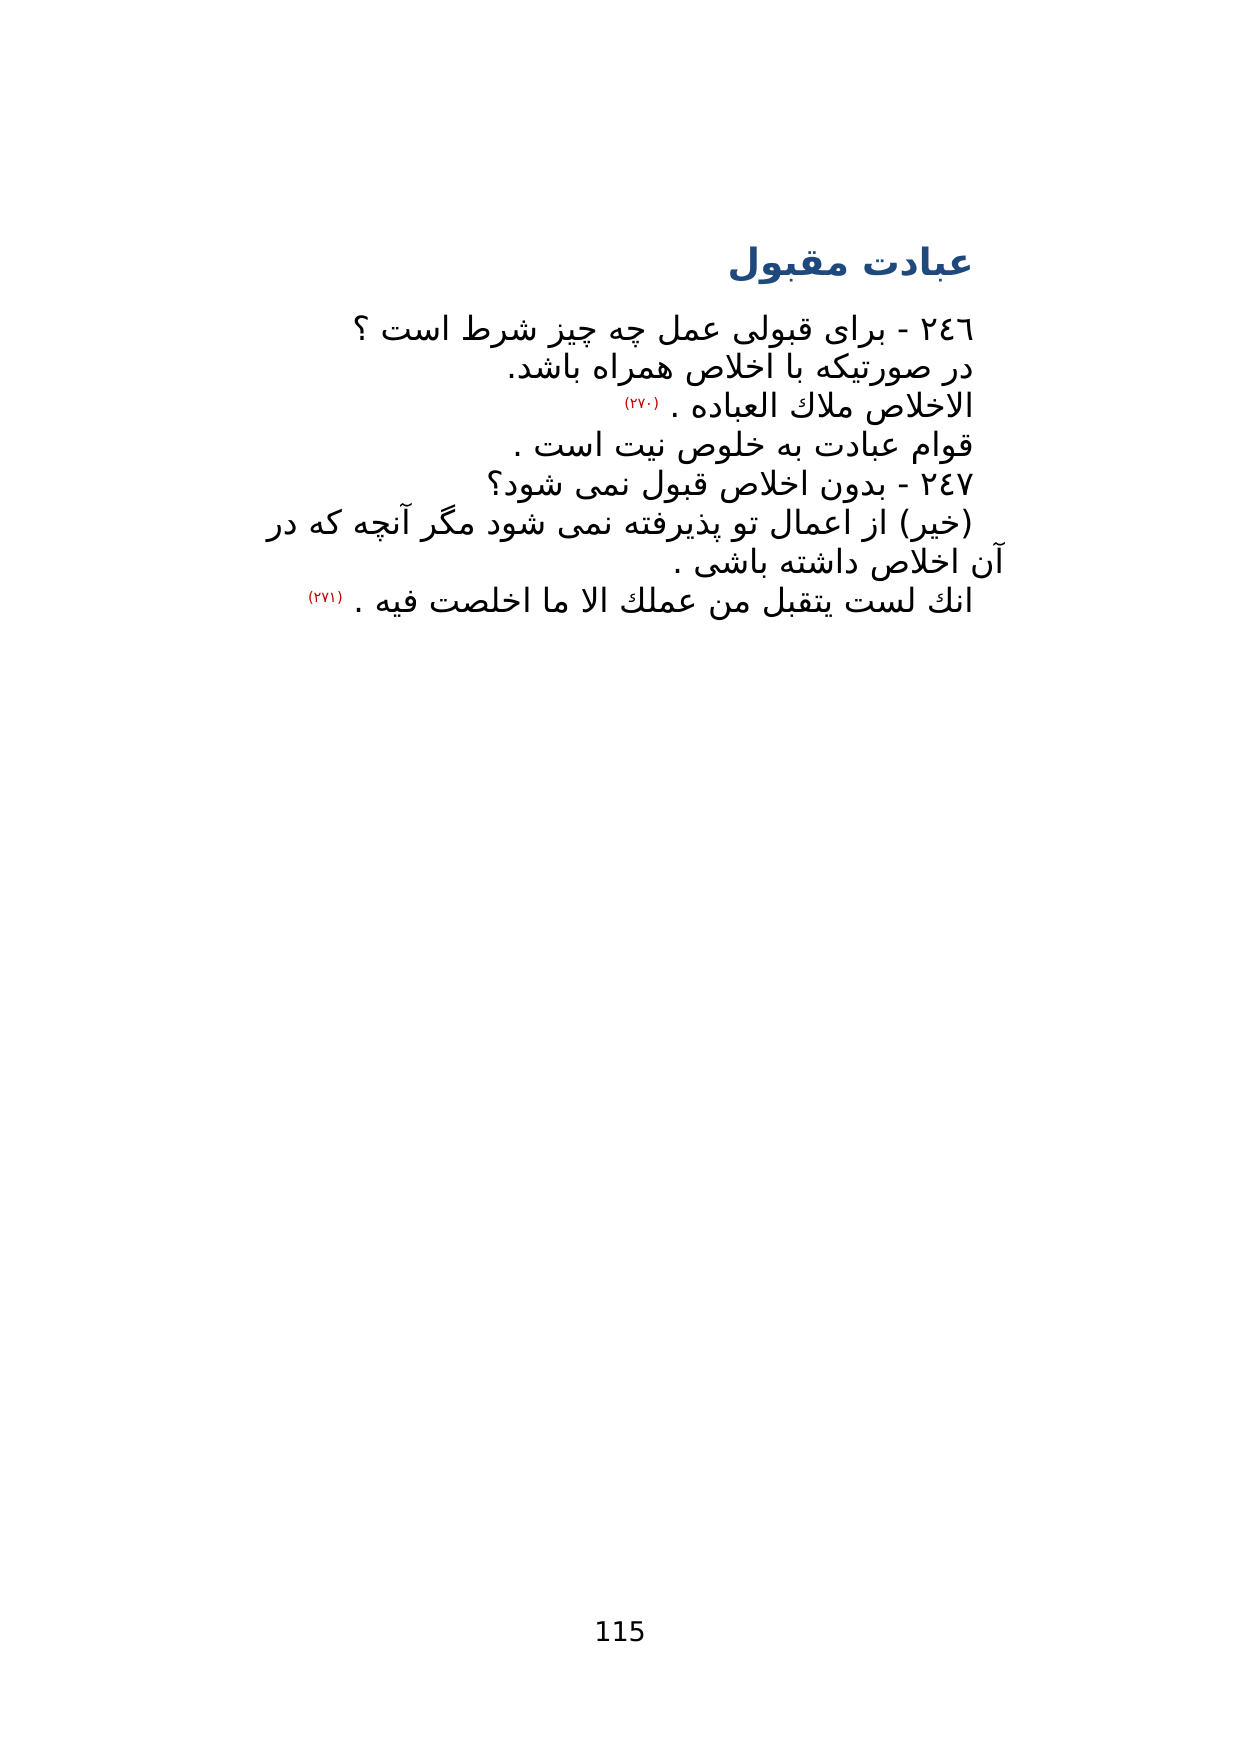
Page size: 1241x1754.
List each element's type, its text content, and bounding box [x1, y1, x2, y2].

text در صورتيكه با اخلاص همراه باشد. [236, 348, 1004, 387]
text انك لست يتقبل من عملك الا ما اخلصت فيه . (٢٧١) [236, 581, 1004, 620]
text قوام عبادت به خلوص نيت است . [236, 426, 1004, 464]
text (خير) از اعمال تو پذيرفته نمى شود مگر آنچه كه در آن اخلاص داشته باشى . [236, 503, 1004, 581]
subtitle عبادت مقبول [236, 241, 1004, 284]
text ٢٤٦ - براى قبولى عمل چه چيز شرط است ؟ [236, 309, 1004, 348]
text ٢٤٧ - بدون اخلاص قبول نمى شود؟ [236, 464, 1004, 503]
text الاخلاص ملاك العباده . (٢٧٠) [236, 387, 1004, 426]
